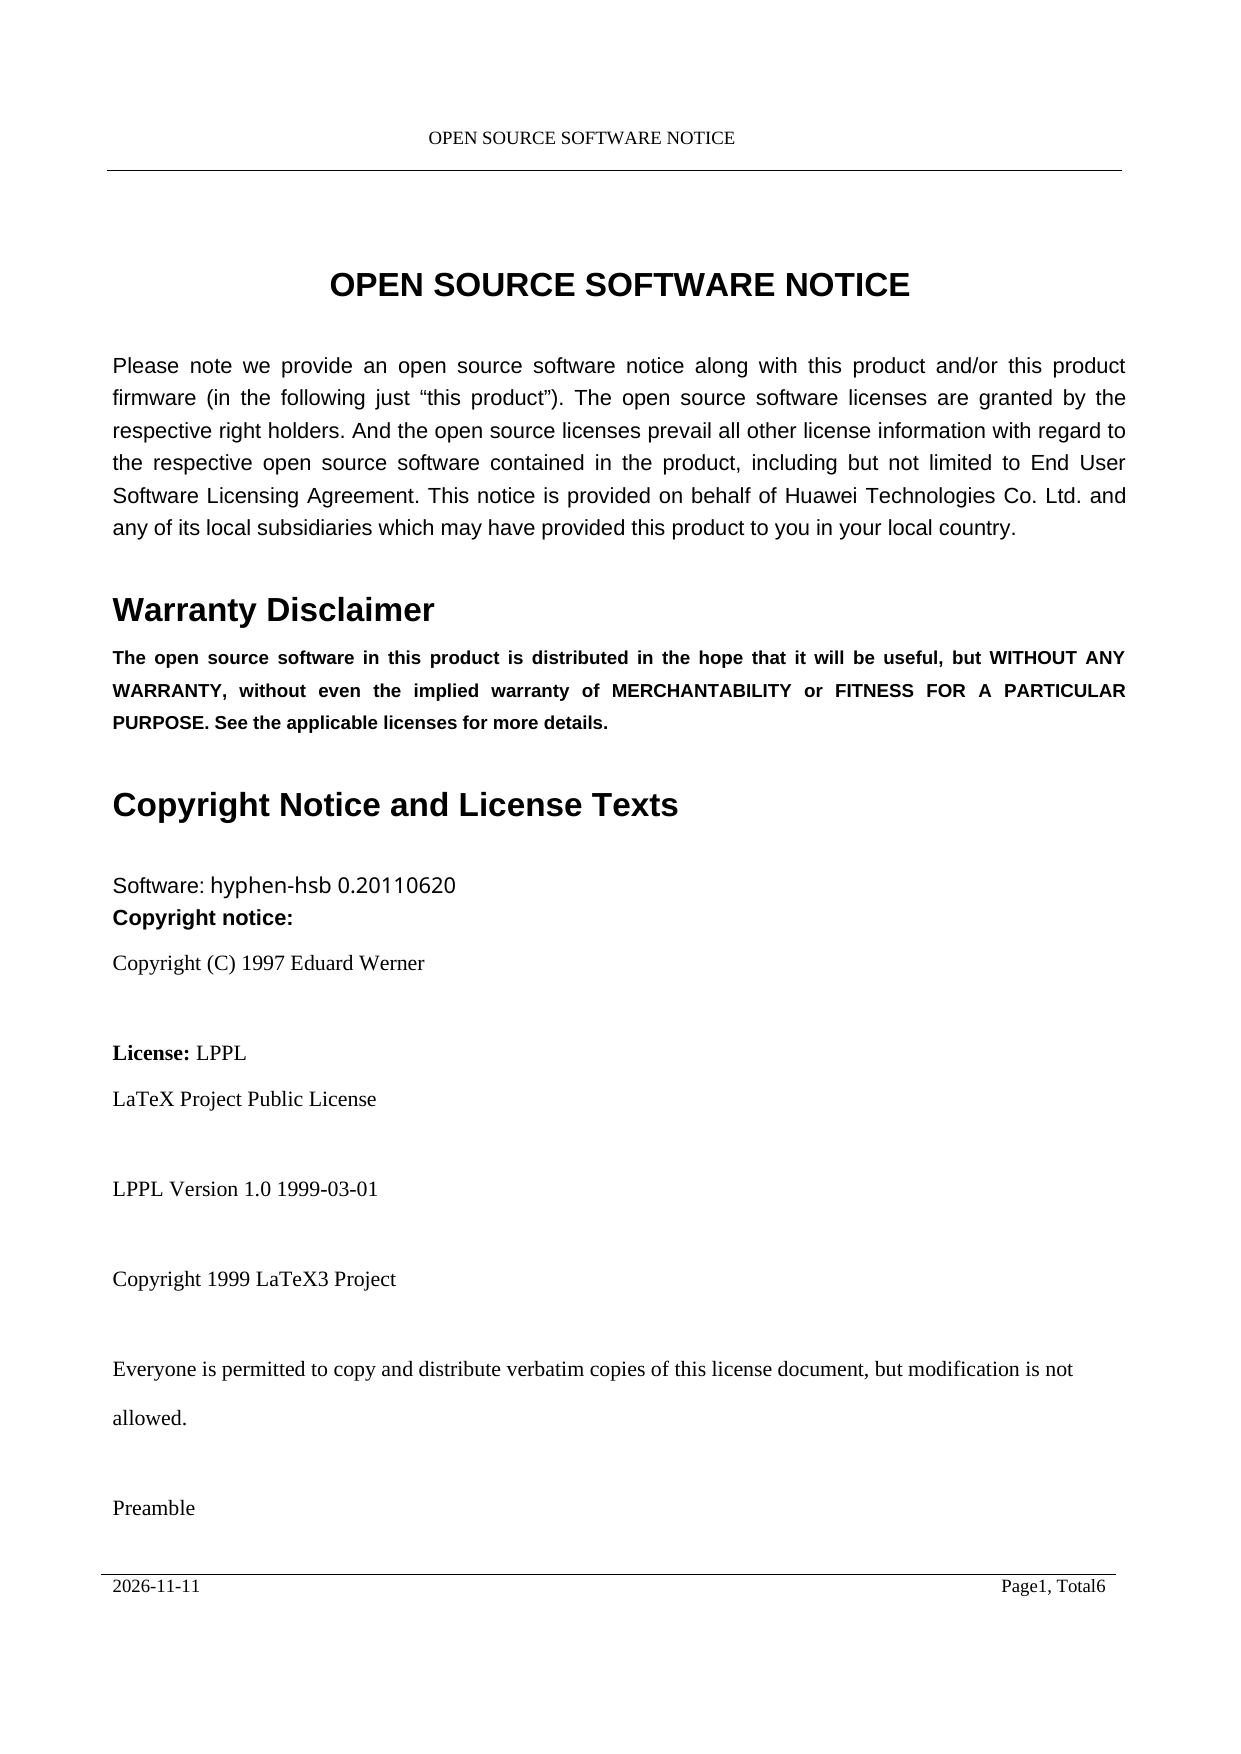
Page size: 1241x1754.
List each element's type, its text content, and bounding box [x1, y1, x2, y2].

text OPEN SOURCE SOFTWARE NOTICE [112, 251, 1128, 316]
text Preamble [112, 1491, 1128, 1524]
text The open source software in this product is distributed in the hope that it will be useful, but WITHOUT ANY WARRANTY, without even the implied warranty of MERCHANTABILITY or FITNESS FOR A PARTICULAR PURPOSE. See the applicable licenses for more details. [112, 641, 1128, 739]
text LPPL Version 1.0 1999-03-01 [112, 1172, 1128, 1204]
text Everyone is permitted to copy and distribute verbatim copies of this license document, but modification is not allowed. [112, 1352, 1128, 1434]
text Copyright notice: [112, 901, 1128, 934]
text Copyright 1999 LaTeX3 Project [112, 1262, 1128, 1295]
text Copyright (C) 1997 Eduard Werner [112, 947, 1128, 979]
text Copyright Notice and License Texts [112, 771, 1128, 836]
text Software: hyphen-hsb 0.20110620 [112, 869, 1128, 901]
text Please note we provide an open source software notice along with this product and/or this product firmware (in the following just “this product”). The open source software licenses are granted by the respective right holders. And the open source licenses prevail all other license information with regard to the respective open source software contained in the product, including but not limited to End User Software Licensing Agreement. This notice is provided on behalf of Huawei Technologies Co. Ltd. and any of its local subsidiaries which may have provided this product to you in your local country. [112, 349, 1128, 544]
text License: LPPL [112, 1037, 1128, 1069]
text Warranty Disclaimer [112, 576, 1128, 641]
text LaTeX Project Public License [112, 1082, 1128, 1114]
